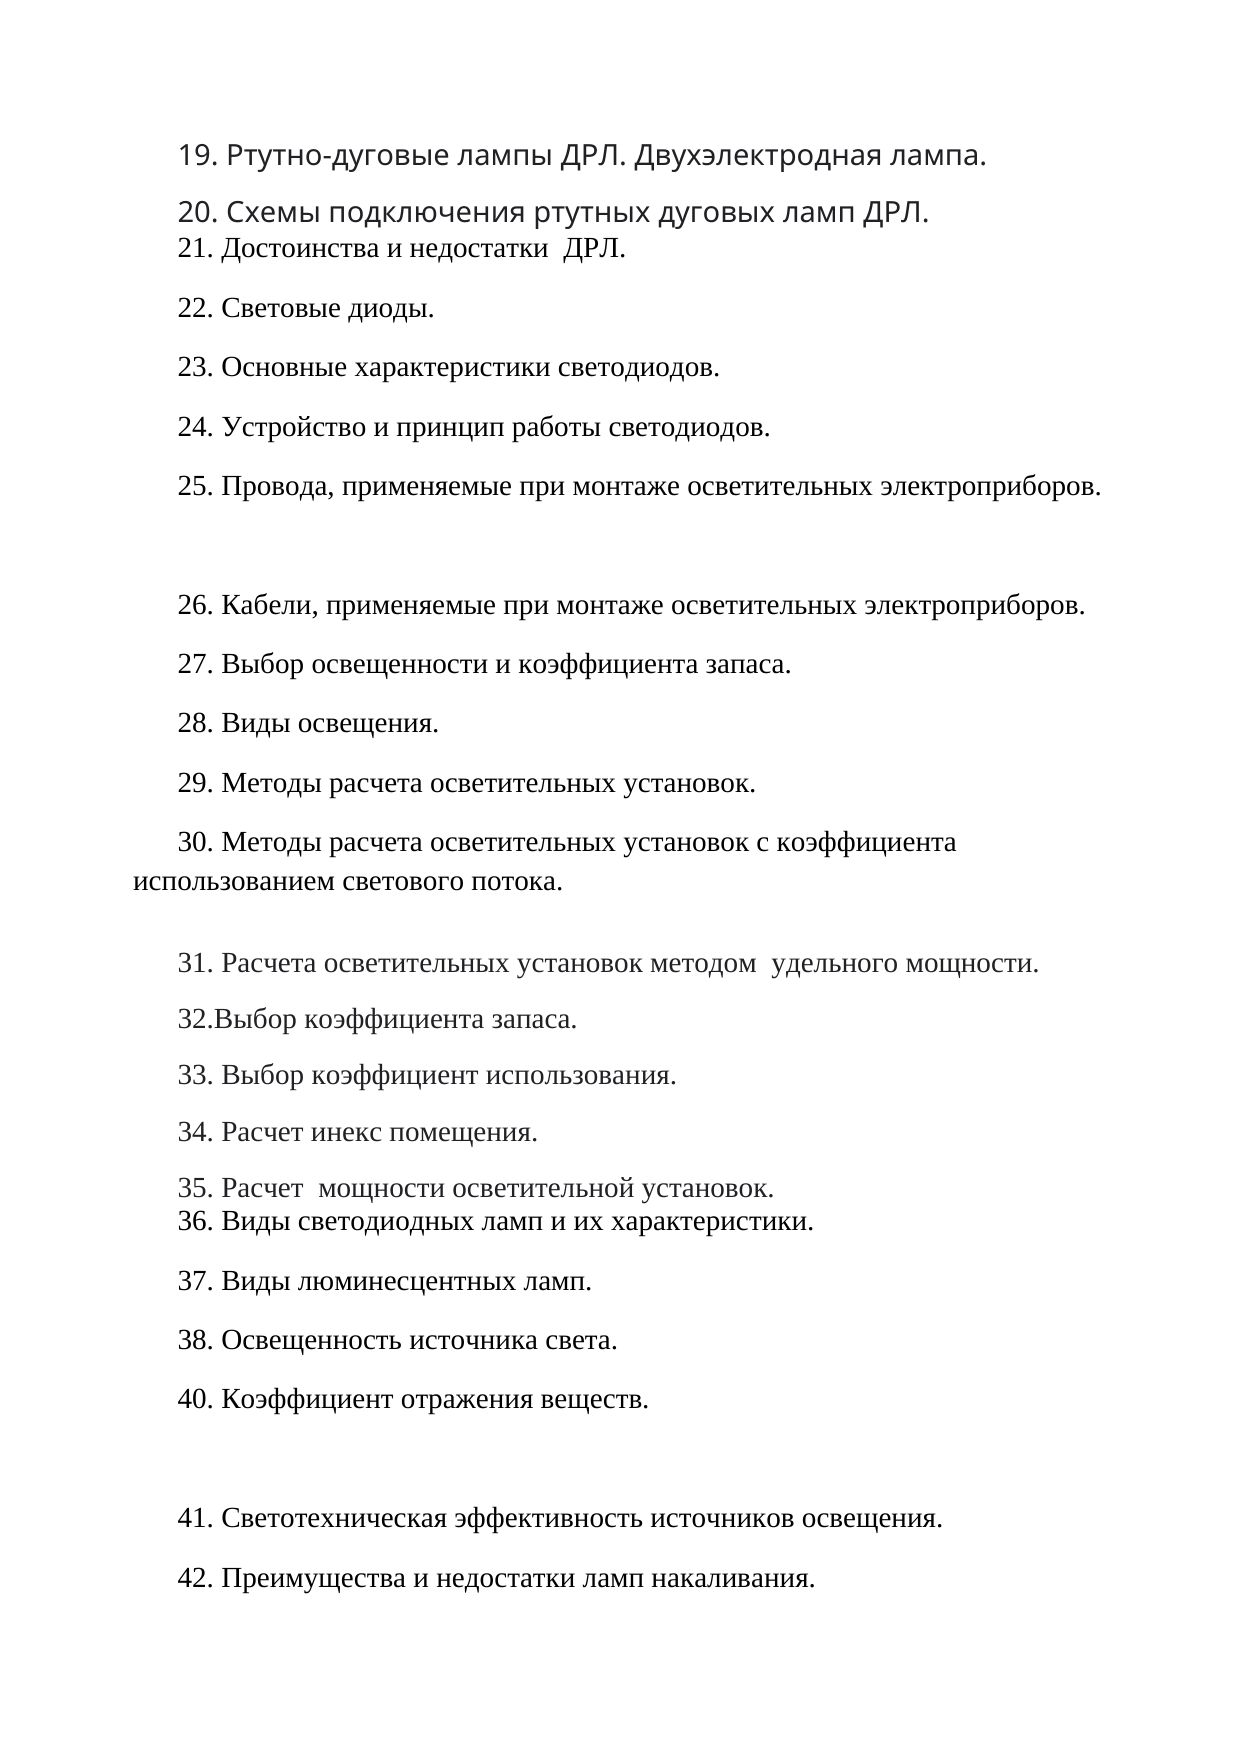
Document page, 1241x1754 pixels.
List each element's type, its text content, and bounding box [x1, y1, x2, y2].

text 33. Выбор коэффициент использования. [177, 1035, 1152, 1091]
text 20. Схемы подключения ртутных дуговых ламп ДРЛ. [177, 174, 1152, 231]
text 26. Кабели, применяемые при монтаже осветительных электроприборов. [133, 587, 1152, 620]
text 28. Виды освещения. [133, 706, 1152, 739]
text 25. Провода, применяемые при монтаже осветительных электроприборов. [133, 468, 1152, 502]
text 23. Основные характеристики светодиодов. [133, 349, 1152, 383]
text 38. Освещенность источника света. [133, 1322, 1152, 1356]
text 27. Выбор освещенности и коэффициента запаса. [133, 646, 1152, 680]
text 41. Светотехническая эффективность источников освещения. [133, 1500, 1152, 1534]
text 21. Достоинства и недостатки ДРЛ. [133, 231, 1152, 264]
text 35. Расчет мощности осветительной установок. [177, 1147, 1152, 1203]
text 40. Коэффициент отражения веществ. [133, 1382, 1152, 1415]
text 30. Методы расчета осветительных установок с коэффициента использованием светового потока. [133, 824, 1152, 896]
text 32.Выбор коэффициента запаса. [177, 978, 1152, 1035]
text 29. Методы расчета осветительных установок. [133, 765, 1152, 798]
text 42. Преимущества и недостатки ламп накаливания. [133, 1560, 1152, 1593]
text 36. Виды светодиодных ламп и их характеристики. [133, 1203, 1152, 1237]
text 37. Виды люминесцентных ламп. [133, 1263, 1152, 1296]
text 19. Ртутно-дуговые лампы ДРЛ. Двухэлектродная лампа. [177, 118, 1152, 174]
text 34. Расчет инекс помещения. [177, 1091, 1152, 1147]
text 22. Световые диоды. [133, 290, 1152, 323]
text 31. Расчета осветительных установок методом удельного мощности. [177, 922, 1152, 978]
text 24. Устройство и принцип работы светодиодов. [133, 409, 1152, 442]
